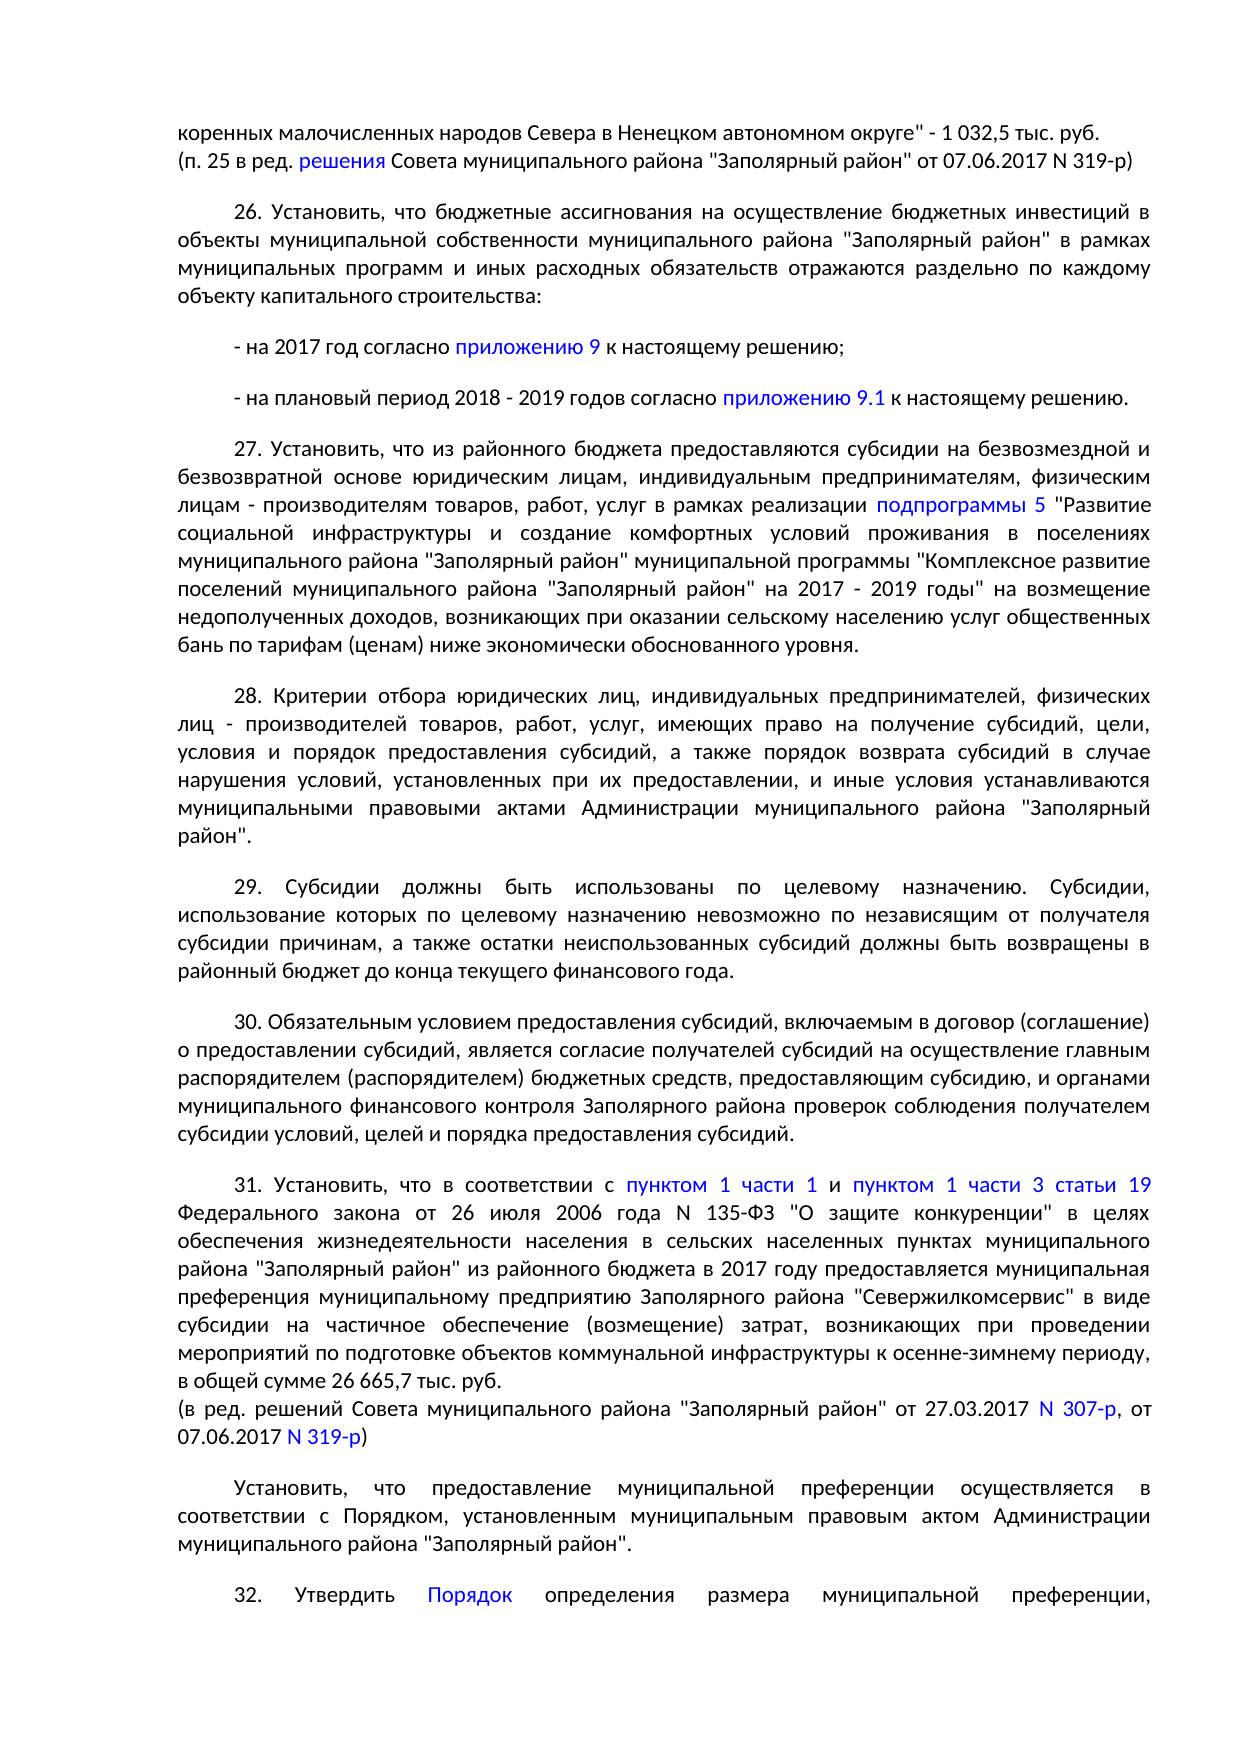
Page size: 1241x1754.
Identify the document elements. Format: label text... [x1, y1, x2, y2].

text 31. Установить, что в соответствии с пунктом 1 части 1 и пунктом 1 части 3 статьи 19 Федерального закона от 26 июля 2006 года N 135-ФЗ "О защите конкуренции" в целях обеспечения жизнедеятельности населения в сельских населенных пунктах муниципального района "Заполярный район" из районного бюджета в 2017 году предоставляется муниципальная преференция муниципальному предприятию Заполярного района "Севержилкомсервис" в виде субсидии на частичное обеспечение (возмещение) затрат, возникающих при проведении мероприятий по подготовке объектов коммунальной инфраструктуры к осенне-зимнему периоду, в общей сумме 26 665,7 тыс. руб. [177, 1170, 1152, 1394]
text (в ред. решений Совета муниципального района "Заполярный район" от 27.03.2017 N 307-р, от 07.06.2017 N 319-р) [177, 1394, 1152, 1450]
text 26. Установить, что бюджетные ассигнования на осуществление бюджетных инвестиций в объекты муниципальной собственности муниципального района "Заполярный район" в рамках муниципальных программ и иных расходных обязательств отражаются раздельно по каждому объекту капитального строительства: [177, 197, 1152, 309]
text - на плановый период 2018 - 2019 годов согласно приложению 9.1 к настоящему решению. [177, 383, 1152, 411]
text 28. Критерии отбора юридических лиц, индивидуальных предпринимателей, физических лиц - производителей товаров, работ, услуг, имеющих право на получение субсидий, цели, условия и порядок предоставления субсидий, а также порядок возврата субсидий в случае нарушения условий, установленных при их предоставлении, и иные условия устанавливаются муниципальными правовыми актами Администрации муниципального района "Заполярный район". [177, 681, 1152, 849]
text 27. Установить, что из районного бюджета предоставляются субсидии на безвозмездной и безвозвратной основе юридическим лицам, индивидуальным предпринимателям, физическим лицам - производителям товаров, работ, услуг в рамках реализации подпрограммы 5 "Развитие социальной инфраструктуры и создание комфортных условий проживания в поселениях муниципального района "Заполярный район" муниципальной программы "Комплексное развитие поселений муниципального района "Заполярный район" на 2017 - 2019 годы" на возмещение недополученных доходов, возникающих при оказании сельскому населению услуг общественных бань по тарифам (ценам) ниже экономически обоснованного уровня. [177, 434, 1152, 658]
text Установить, что предоставление муниципальной преференции осуществляется в соответствии с Порядком, установленным муниципальным правовым актом Администрации муниципального района "Заполярный район". [177, 1473, 1152, 1557]
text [177, 118, 1152, 146]
text (п. 25 в ред. решения Совета муниципального района "Заполярный район" от 07.06.2017 N 319-р) [177, 146, 1152, 174]
text 30. Обязательным условием предоставления субсидий, включаемым в договор (соглашение) о предоставлении субсидий, является согласие получателей субсидий на осуществление главным распорядителем (распорядителем) бюджетных средств, предоставляющим субсидию, и органами муниципального финансового контроля Заполярного района проверок соблюдения получателем субсидии условий, целей и порядка предоставления субсидий. [177, 1007, 1152, 1147]
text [177, 1580, 1152, 1608]
text 29. Субсидии должны быть использованы по целевому назначению. Субсидии, использование которых по целевому назначению невозможно по независящим от получателя субсидии причинам, а также остатки неиспользованных субсидий должны быть возвращены в районный бюджет до конца текущего финансового года. [177, 872, 1152, 984]
text - на 2017 год согласно приложению 9 к настоящему решению; [177, 332, 1152, 360]
